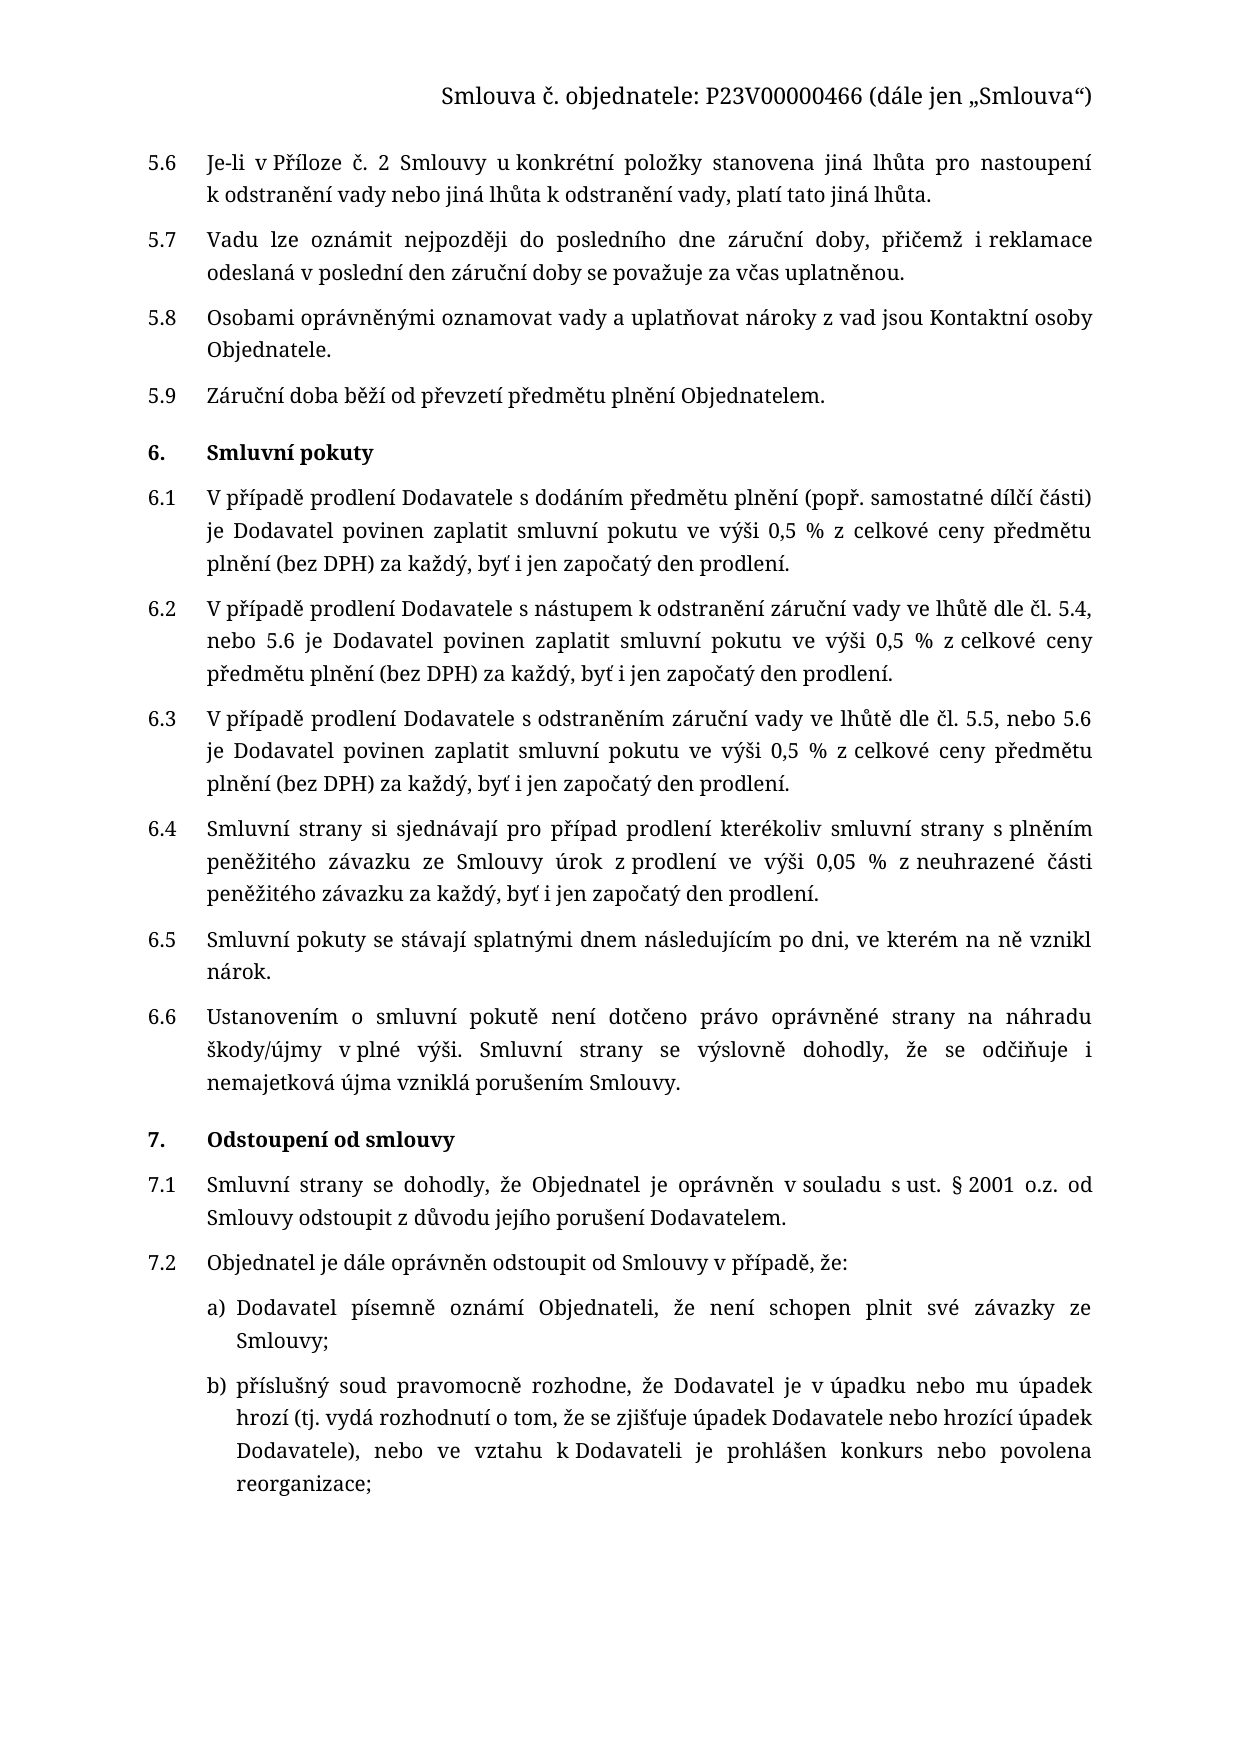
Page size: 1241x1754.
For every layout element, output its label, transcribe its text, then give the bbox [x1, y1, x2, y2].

list V případě prodlení Dodavatele s odstraněním záruční vady ve lhůtě dle čl. 5.5, nebo 5.6 je Dodavatel povinen zaplatit smluvní pokutu ve výši 0,5 % z celkové ceny předmětu plnění (bez DPH) za každý, byť i jen započatý den prodlení. [148, 704, 1093, 798]
list Dodavatel písemně oznámí Objednateli, že není schopen plnit své závazky ze Smlouvy; [207, 1293, 1093, 1354]
list Záruční doba běží od převzetí předmětu plnění Objednatelem. [148, 381, 1093, 409]
list Smluvní strany si sjednávají pro případ prodlení kterékoliv smluvní strany s plněním peněžitého závazku ze Smlouvy úrok z prodlení ve výši 0,05 % z neuhrazené části peněžitého závazku za každý, byť i jen započatý den prodlení. [148, 814, 1093, 908]
list Smluvní strany se dohodly, že Objednatel je oprávněn v souladu s ust. § 2001 o.z. od Smlouvy odstoupit z důvodu jejího porušení Dodavatelem. [148, 1170, 1093, 1231]
list příslušný soud pravomocně rozhodne, že Dodavatel je v úpadku nebo mu úpadek hrozí (tj. vydá rozhodnutí o tom, že se zjišťuje úpadek Dodavatele nebo hrozící úpadek Dodavatele), nebo ve vztahu k Dodavateli je prohlášen konkurs nebo povolena reorganizace; [207, 1371, 1093, 1497]
list Ustanovením o smluvní pokutě není dotčeno právo oprávněné strany na náhradu škody/újmy v plné výši. Smluvní strany se výslovně dohodly, že se odčiňuje i nemajetková újma vzniklá porušením Smlouvy. [148, 1002, 1093, 1096]
list Objednatel je dále oprávněn odstoupit od Smlouvy v případě, že: [148, 1248, 1093, 1276]
list Smluvní pokuty se stávají splatnými dnem následujícím po dni, ve kterém na ně vznikl nárok. [148, 925, 1093, 986]
list Smluvní pokuty [148, 438, 1093, 467]
list Je-li v Příloze č. 2 Smlouvy u konkrétní položky stanovena jiná lhůta pro nastoupení k odstranění vady nebo jiná lhůta k odstranění vady, platí tato jiná lhůta. [148, 148, 1093, 209]
list Odstoupení od smlouvy [148, 1125, 1093, 1154]
list Osobami oprávněnými oznamovat vady a uplatňovat nároky z vad jsou Kontaktní osoby Objednatele. [148, 303, 1093, 364]
list Vadu lze oznámit nejpozději do posledního dne záruční doby, přičemž i reklamace odeslaná v poslední den záruční doby se považuje za včas uplatněnou. [148, 225, 1093, 286]
list V případě prodlení Dodavatele s nástupem k odstranění záruční vady ve lhůtě dle čl. 5.4, nebo 5.6 je Dodavatel povinen zaplatit smluvní pokutu ve výši 0,5 % z celkové ceny předmětu plnění (bez DPH) za každý, byť i jen započatý den prodlení. [148, 594, 1093, 687]
list V případě prodlení Dodavatele s dodáním předmětu plnění (popř. samostatné dílčí části) je Dodavatel povinen zaplatit smluvní pokutu ve výši 0,5 % z celkové ceny předmětu plnění (bez DPH) za každý, byť i jen započatý den prodlení. [148, 483, 1093, 577]
